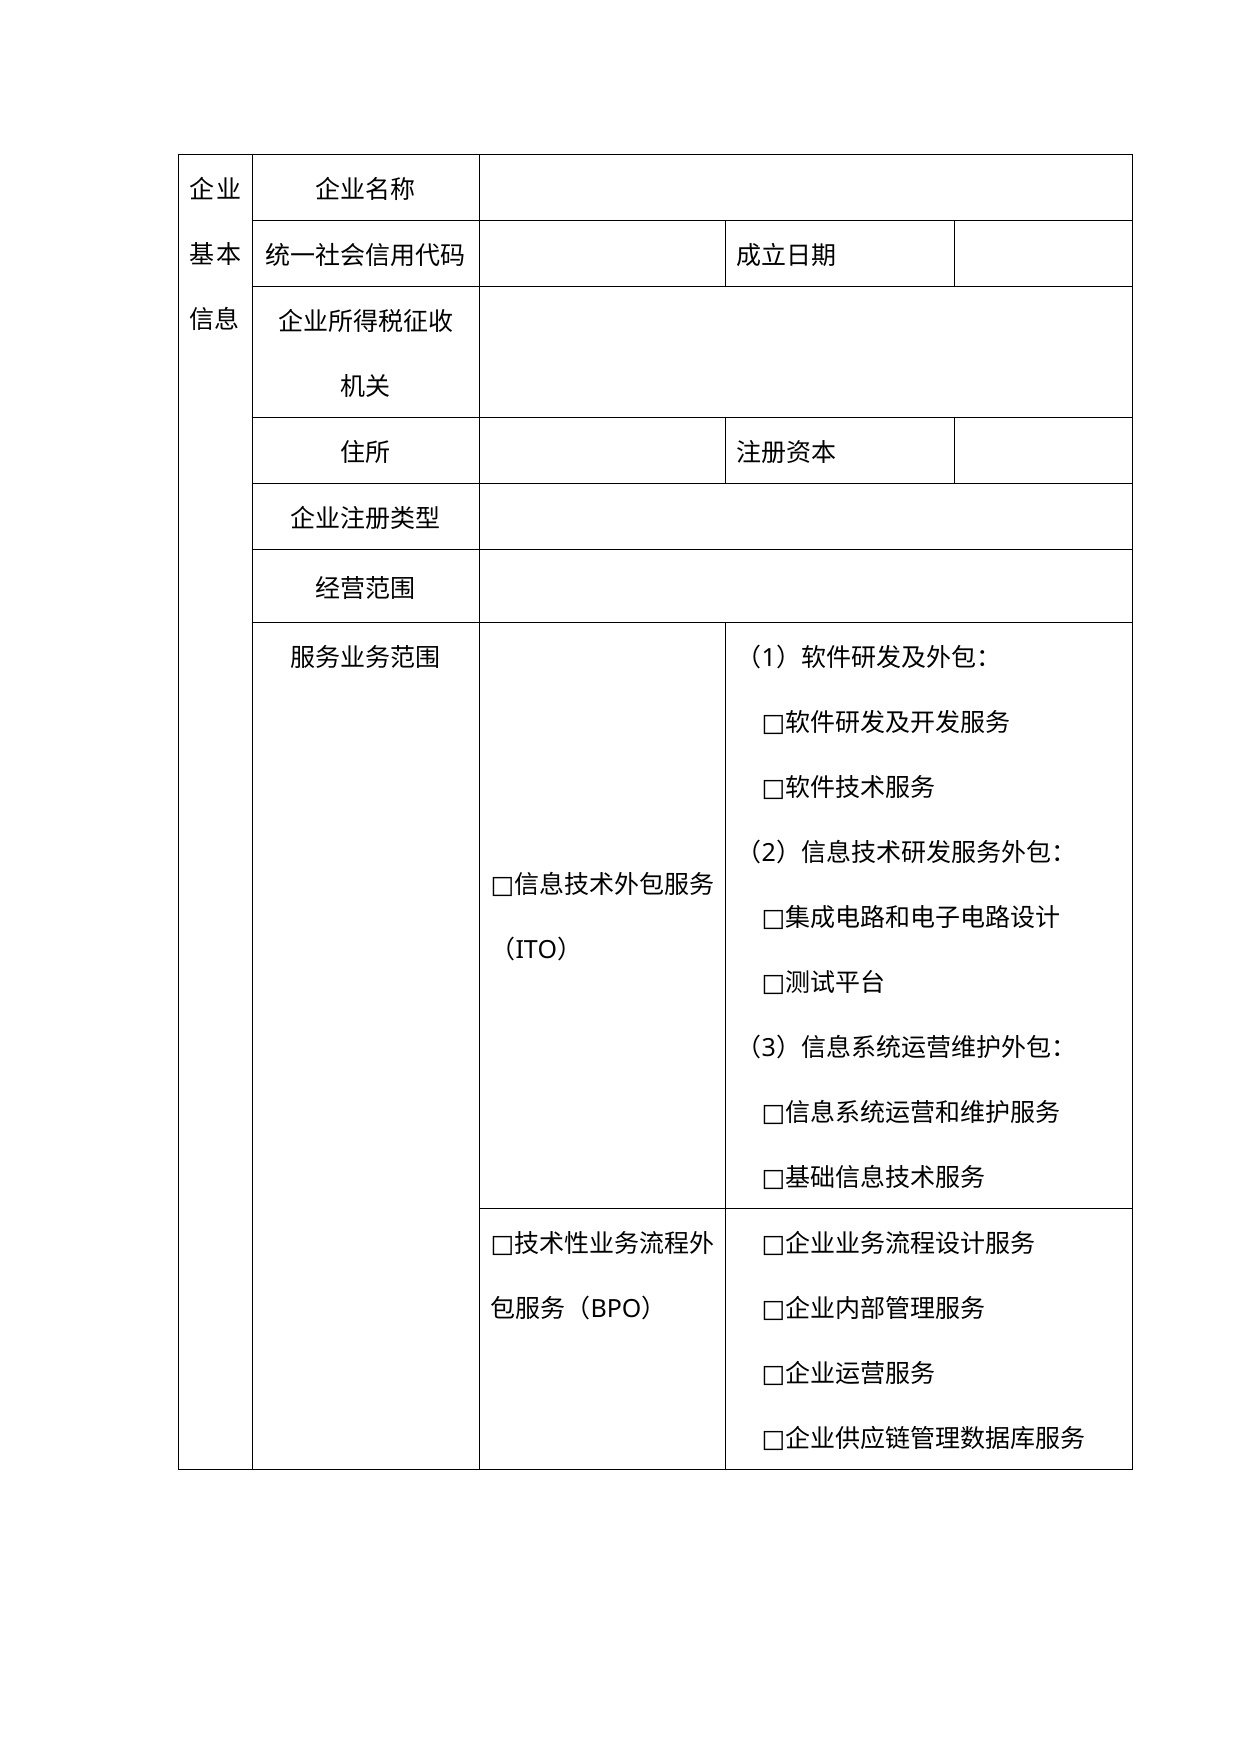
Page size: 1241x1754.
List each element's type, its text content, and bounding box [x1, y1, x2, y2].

table_cell [955, 221, 1132, 286]
table_cell 企业注册类型 [253, 484, 479, 549]
table_header 企业名称 [253, 155, 479, 220]
table_cell 统一社会信用代码 [253, 221, 479, 286]
table_header 企业基本信息 [179, 155, 252, 1469]
table_cell □信息技术外包服务（ITO） [480, 623, 725, 1208]
table_cell [480, 287, 1132, 417]
table_cell [480, 221, 725, 286]
table_cell 注册资本 [726, 418, 954, 483]
table_cell [480, 418, 725, 483]
table_cell [955, 418, 1132, 483]
table_header [480, 155, 1132, 220]
table_cell 企业所得税征收 机关 [253, 287, 479, 417]
table_cell 住所 [253, 418, 479, 483]
table_cell □技术性业务流程外包服务（BPO） [480, 1209, 725, 1469]
table_cell [480, 484, 1132, 549]
table_cell [480, 550, 1132, 622]
table_cell 经营范围 [253, 550, 479, 622]
table_cell □企业业务流程设计服务 □企业内部管理服务 □企业运营服务 □企业供应链管理数据库服务 [726, 1209, 1132, 1469]
table_cell （1）软件研发及外包： □软件研发及开发服务 □软件技术服务 （2）信息技术研发服务外包： □集成电路和电子电路设计 □测试平台 （3）信息系统运营维护外包： □信息系统运营和维护服务 □基础信息技术服务 [726, 623, 1132, 1208]
table_cell 服务业务范围 [253, 623, 479, 1469]
table_cell 成立日期 [726, 221, 954, 286]
